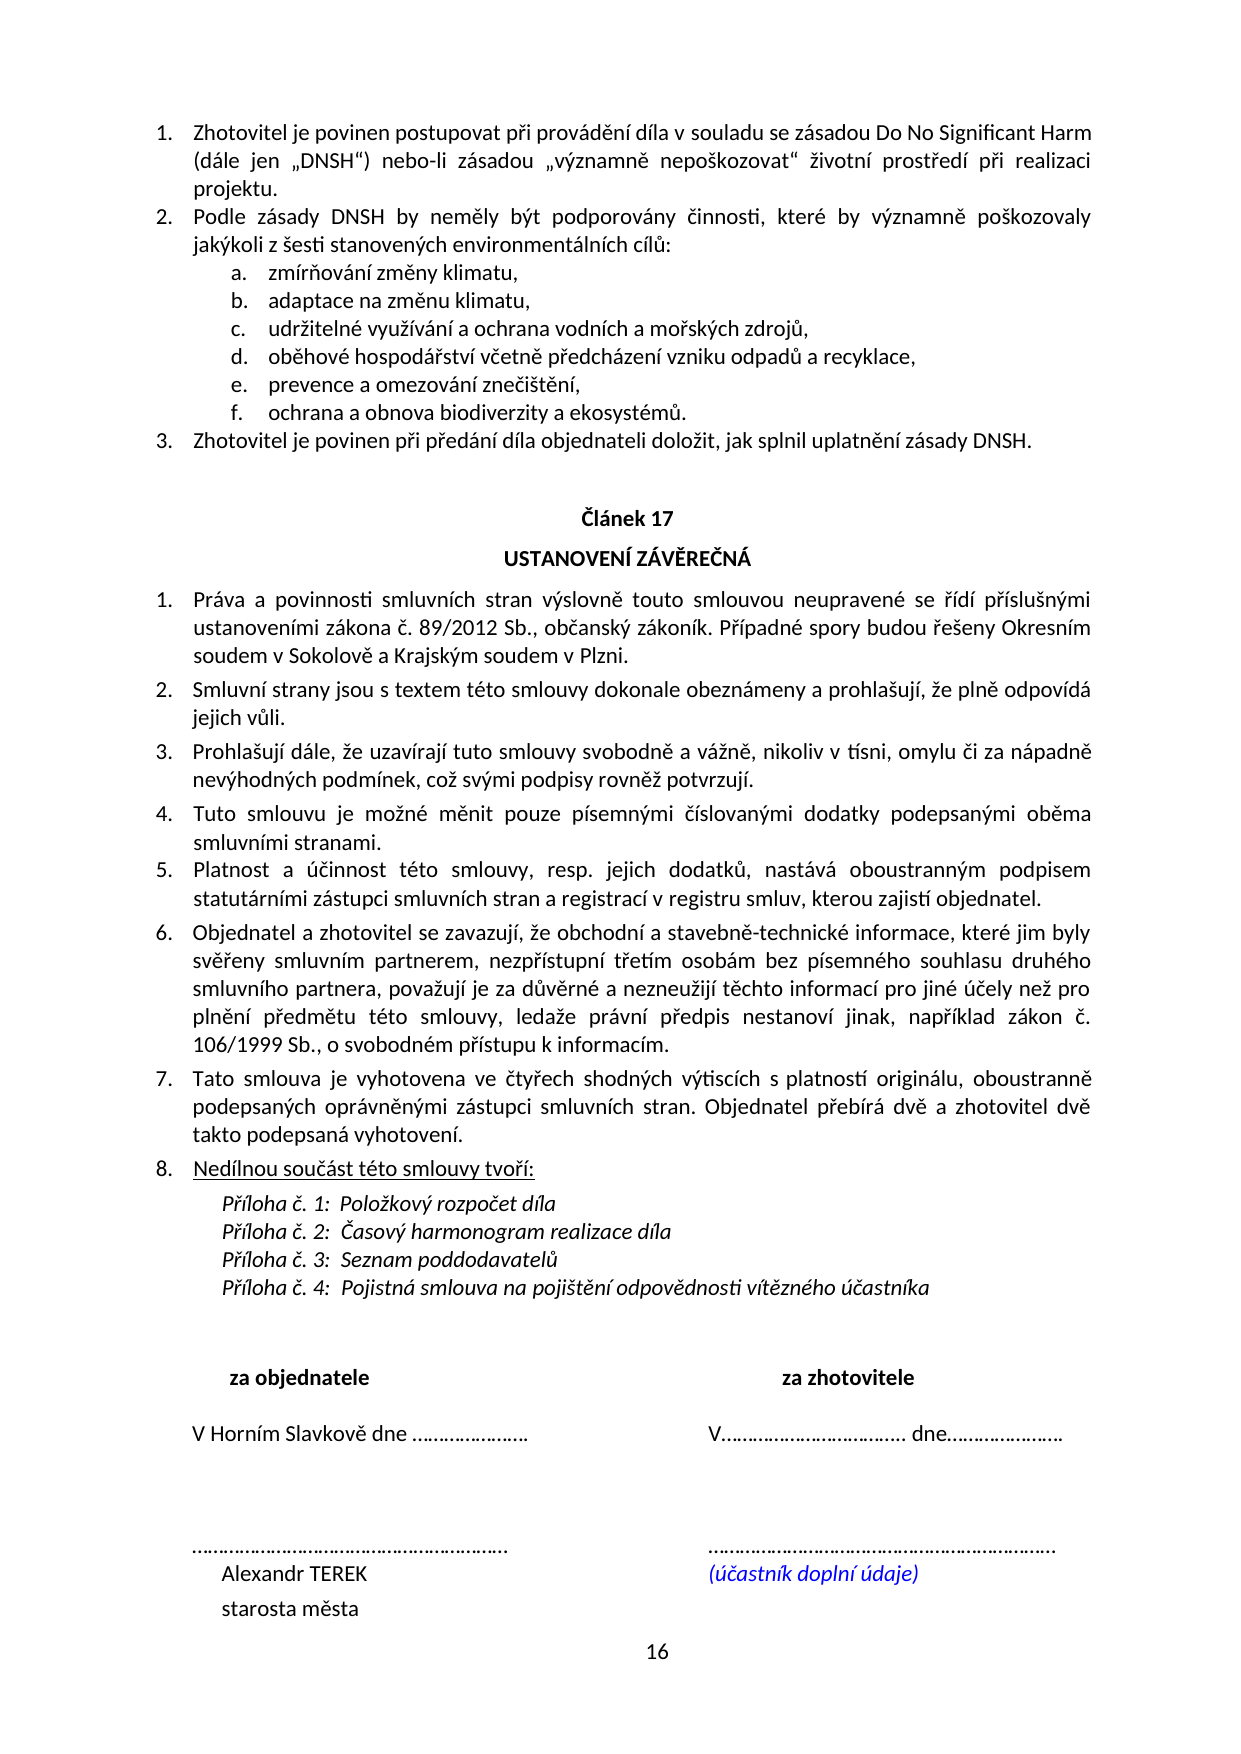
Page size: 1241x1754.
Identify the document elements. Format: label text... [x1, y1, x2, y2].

list Tato smlouva je vyhotovena ve čtyřech shodných výtiscích s platností originálu, oboustranně podepsaných oprávněnými zástupci smluvních stran. Objednatel přebírá dvě a zhotovitel dvě takto podepsaná vyhotovení. [155, 1064, 1093, 1148]
list Tuto smlouvu je možné měnit pouze písemnými číslovanými dodatky podepsanými oběma smluvními stranami. [156, 799, 1093, 856]
text starosta města [118, 1594, 1093, 1622]
list zmírňování změny klimatu, [231, 258, 1093, 286]
text V Horním Slavkově dne …………………. V…………………………….. dne…………………. [192, 1419, 1093, 1447]
list Práva a povinnosti smluvních stran výslovně touto smlouvou neupravené se řídí příslušnými ustanoveními zákona č. 89/2012 Sb., občanský zákoník. Případné spory budou řešeny Okresním soudem v Sokolově a Krajským soudem v Plzni. [156, 585, 1093, 669]
text Ustanovení závěrečná [162, 544, 1093, 572]
list ochrana a obnova biodiverzity a ekosystémů. [231, 398, 1093, 426]
list Objednatel a zhotovitel se zavazují, že obchodní a stavebně-technické informace, které jim byly svěřeny smluvním partnerem, nezpřístupní třetím osobám bez písemného souhlasu druhého smluvního partnera, považují je za důvěrné a nezneužijí těchto informací pro jiné účely než pro plnění předmětu této smlouvy, ledaže právní předpis nestanoví jinak, například zákon č. 106/1999 Sb., o svobodném přístupu k informacím. [155, 918, 1093, 1058]
list prevence a omezování znečištění, [231, 370, 1093, 398]
text Příloha č. 3: Seznam poddodavatelů [207, 1245, 1093, 1273]
list Platnost a účinnost této smlouvy, resp. jejich dodatků, nastává oboustranným podpisem statutárními zástupci smluvních stran a registrací v registru smluv, kterou zajistí objednatel. [156, 856, 1093, 912]
list Smluvní strany jsou s textem této smlouvy dokonale obeznámeny a prohlašují, že plně odpovídá jejich vůli. [155, 675, 1093, 731]
list Nedílnou součást této smlouvy tvoří: [156, 1154, 1093, 1183]
list oběhové hospodářství včetně předcházení vzniku odpadů a recyklace, [231, 342, 1093, 370]
text Článek 17 [162, 504, 1093, 532]
text za objednatele za zhotovitele [162, 1363, 1093, 1391]
list Zhotovitel je povinen postupovat při provádění díla v souladu se zásadou Do No Significant Harm (dále jen „DNSH“) nebo-li zásadou „významně nepoškozovat“ životní prostředí při realizaci projektu. [156, 118, 1093, 202]
list Zhotovitel je povinen při předání díla objednateli doložit, jak splnil uplatnění zásady DNSH. [156, 426, 1093, 454]
text …………………………………………………… ………………………………………………………… [192, 1531, 1093, 1559]
list udržitelné využívání a ochrana vodních a mořských zdrojů, [231, 314, 1093, 342]
text Příloha č. 1: Položkový rozpočet díla [207, 1189, 1093, 1217]
list adaptace na změnu klimatu, [231, 286, 1093, 314]
list Prohlašují dále, že uzavírají tuto smlouvy svobodně a vážně, nikoliv v tísni, omylu či za nápadně nevýhodných podmínek, což svými podpisy rovněž potvrzují. [155, 737, 1093, 793]
text Alexandr TEREK (účastník doplní údaje) [118, 1559, 1093, 1587]
list Podle zásady DNSH by neměly být podporovány činnosti, které by významně poškozovaly jakýkoli z šesti stanovených environmentálních cílů: [156, 202, 1093, 258]
text Příloha č. 2: Časový harmonogram realizace díla [207, 1217, 1093, 1245]
text Příloha č. 4: Pojistná smlouva na pojištění odpovědnosti vítězného účastníka [207, 1273, 1093, 1301]
